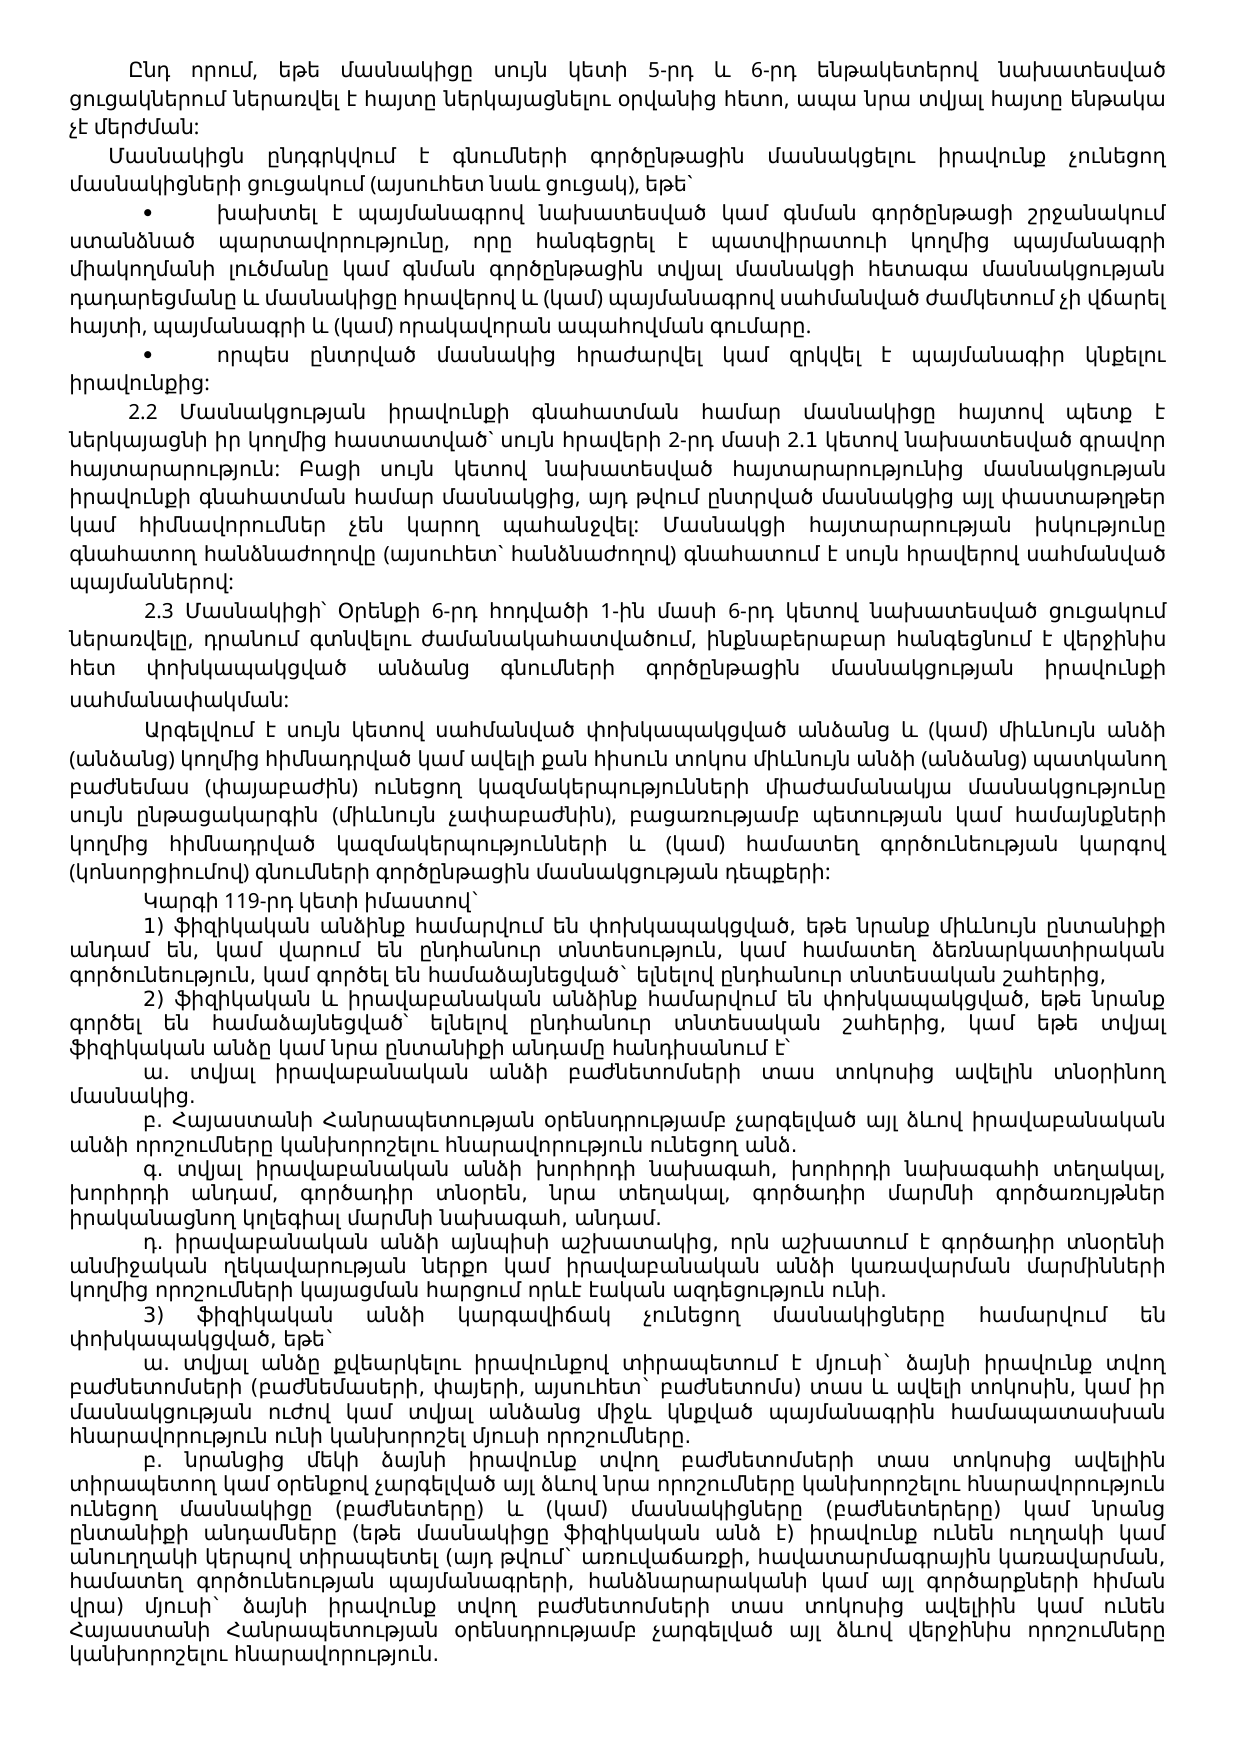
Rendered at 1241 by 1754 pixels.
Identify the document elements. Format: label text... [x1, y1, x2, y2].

text բ. նրանցից մեկի ձայնի իրավունք տվող բաժնետոմսերի տաս տոկոսից ավելիին տիրապետող կամ օրենքով չարգելված այլ ձևով նրա որոշումները կանխորոշելու հնարավորություն ունեցող մասնակիցը (բաժնետերը) և (կամ) մասնակիցները (բաժնետերերը) կամ նրանց ընտանիքի անդամները (եթե մասնակիցը ֆիզիկական անձ է) իրավունք ունեն ուղղակի կամ անուղղակի կերպով տիրապետել (այդ թվում` առուվաճառքի, հավատարմագրային կառավարման, համատեղ գործունեության պայմանագրերի, հանձնարարականի կամ այլ գործարքների հիման վրա) մյուսի` ձայնի իրավունք տվող բաժնետոմսերի տաս տոկոսից ավելիին կամ ունեն Հայաստանի Հանրապետության օրենսդրությամբ չարգելված այլ ձևով վերջինիս որոշումները կանխորոշելու հնարավորություն. [69, 1448, 1166, 1667]
text 1) ֆիզիկական անձինք համարվում են փոխկապակցված, եթե նրանք միևնույն ընտանիքի անդամ են, կամ վարում են ընդհանուր տնտեսություն, կամ համատեղ ձեռնարկատիրական գործունեություն, կամ գործել են համաձայնեցված` ելնելով ընդհանուր տնտեսական շահերից, [69, 914, 1166, 987]
list խախտել է պայմանագրով նախատեսված կամ գնման գործընթացի շրջանակում ստանձնած պարտավորությունը, որը հանգեցրել է պատվիրատուի կողմից պայմանագրի միակողմանի լուծմանը կամ գնման գործընթացին տվյալ մասնակցի հետագա մասնակցության դադարեցմանը և մասնակիցը հրավերով և (կամ) պայմանագրով սահմանված ժամկետում չի վճարել հայտի, պայմանագրի և (կամ) որակավորան ապահովման գումարը. [69, 198, 1166, 340]
text 2.3 Մասնակիցի՝ Օրենքի 6-րդ հոդվածի 1-ին մասի 6-րդ կետով նախատեսված ցուցակում ներառվելը, դրանում գտնվելու ժամանակահատվածում, ինքնաբերաբար հանգեցնում է վերջինիս հետ փոխկապակցված անձանց գնումների գործընթացին մասնակցության իրավունքի սահմանափակման: [69, 596, 1166, 715]
text ա. տվյալ անձը քվեարկելու իրավունքով տիրապետում է մյուսի` ձայնի իրավունք տվող բաժնետոմսերի (բաժնեմասերի, փայերի, այսուհետ` բաժնետոմս) տաս և ավելի տոկոսին, կամ իր մասնակցության ուժով կամ տվյալ անձանց միջև կնքված պայմանագրին համապատասխան հնարավորություն ունի կանխորոշել մյուսի որոշումները. [69, 1351, 1166, 1448]
list որպես ընտրված մասնակից հրաժարվել կամ զրկվել է պայմանագիր կնքելու իրավունքից: [69, 340, 1166, 397]
text Արգելվում է սույն կետով սահմանված փոխկապակցված անձանց և (կամ) միևնույն անձի (անձանց) կողմից հիմնադրված կամ ավելի քան հիսուն տոկոս միևնույն անձի (անձանց) պատկանող բաժնեմաս (փայաբաժին) ունեցող կազմակերպությունների միաժամանակյա մասնակցությունը սույն ընթացակարգին (միևնույն չափաբաժնին), բացառությամբ պետության կամ համայնքների կողմից հիմնադրված կազմակերպությունների և (կամ) համատեղ գործունեության կարգով (կոնսորցիումով) գնումների գործընթացին մասնակցության դեպքերի: [69, 715, 1166, 886]
text դ. իրավաբանական անձի այնպիսի աշխատակից, որն աշխատում է գործադիր տնօրենի անմիջական ղեկավարության ներքո կամ իրավաբանական անձի կառավարման մարմինների կողմից որոշումների կայացման հարցում որևէ էական ազդեցություն ունի. [69, 1230, 1166, 1303]
text Մասնակիցն ընդգրկվում է գնումների գործընթացին մասնակցելու իրավունք չունեցող մասնակիցների ցուցակում (այսուհետ նաև ցուցակ), եթե` [69, 141, 1166, 198]
text գ. տվյալ իրավաբանական անձի խորհրդի նախագահ, խորհրդի նախագահի տեղակալ, խորհրդի անդամ, գործադիր տնօրեն, նրա տեղակալ, գործադիր մարմնի գործառույթներ իրականացնող կոլեգիալ մարմնի նախագահ, անդամ. [69, 1157, 1166, 1230]
text ա. տվյալ իրավաբանական անձի բաժնետոմսերի տաս տոկոսից ավելին տնօրինող մասնակից. [69, 1060, 1166, 1108]
text 3) ֆիզիկական անձի կարգավիճակ չունեցող մասնակիցները համարվում են փոխկապակցված, եթե` [69, 1303, 1166, 1351]
text 2) ֆիզիկական և իրավաբանական անձինք համարվում են փոխկապակցված, եթե նրանք գործել են համաձայնեցված՝ ելնելով ընդհանուր տնտեսական շահերից, կամ եթե տվյալ ֆիզիկական անձը կամ նրա ընտանիքի անդամը հանդիսանում է՝ [69, 987, 1166, 1060]
text Ընդ որում, եթե մասնակիցը սույն կետի 5-րդ և 6-րդ ենթակետերով նախատեսված ցուցակներում ներառվել է հայտը ներկայացնելու օրվանից հետո, ապա նրա տվյալ հայտը ենթակա չէ մերժման: [69, 56, 1166, 141]
text Կարգի 119-րդ կետի իմաստով` [69, 886, 1166, 914]
text բ. Հայաստանի Հանրապետության օրենսդրությամբ չարգելված այլ ձևով իրավաբանական անձի որոշումները կանխորոշելու հնարավորություն ունեցող անձ. [69, 1108, 1166, 1157]
text 2.2 Մասնակցության իրավունքի գնահատման համար մասնակիցը հայտով պետք է ներկայացնի իր կողմից հաստատված` սույն հրավերի 2-րդ մասի 2.1 կետով նախատեսված գրավոր հայտարարություն: Բացի սույն կետով նախատեսված հայտարարությունից մասնակցության իրավունքի գնահատման համար մասնակցից, այդ թվում ընտրված մասնակցից այլ փաստաթղթեր կամ հիմնավորումներ չեն կարող պահանջվել: Մասնակցի հայտարարության իսկությունը գնահատող հանձնաժողովը (այսուհետ` հանձնաժողով) գնահատում է սույն հրավերով սահմանված պայմաններով: [69, 397, 1166, 596]
